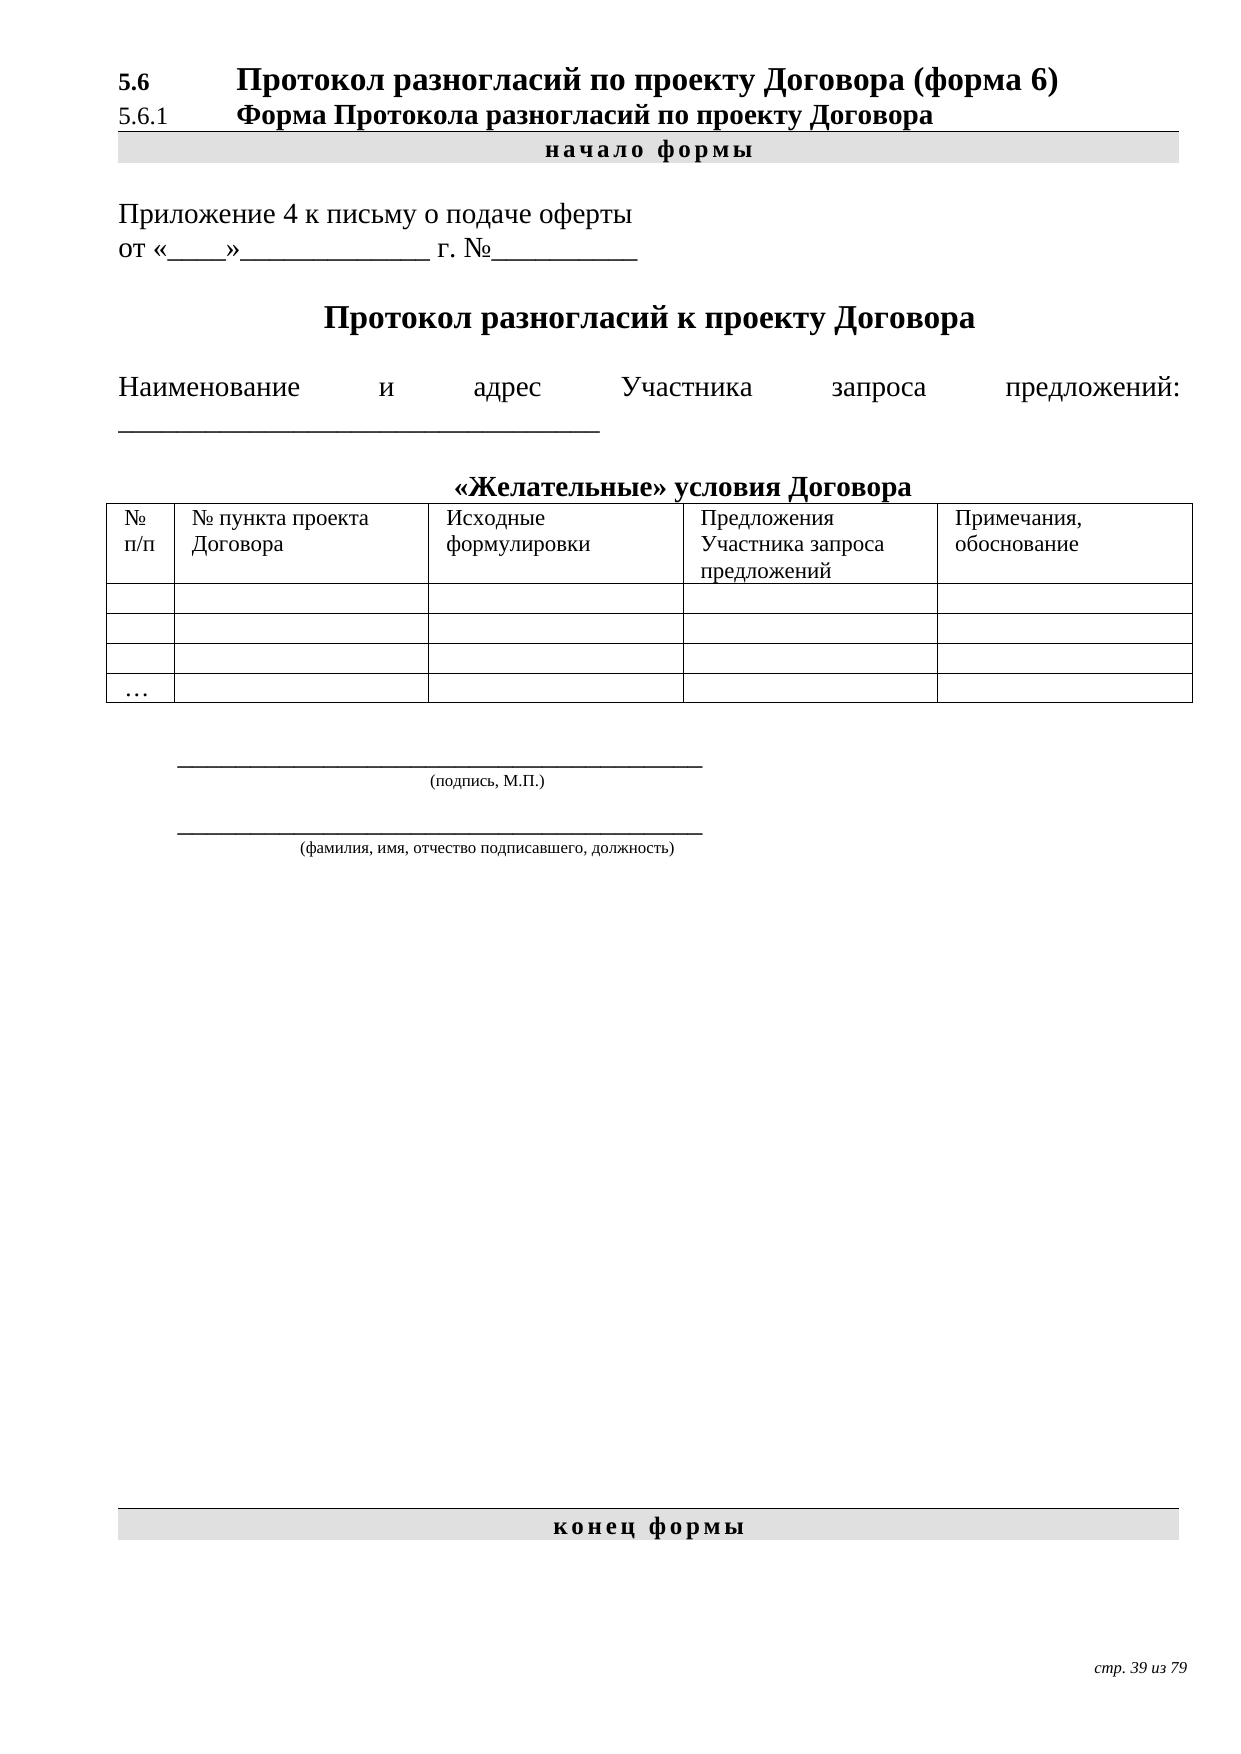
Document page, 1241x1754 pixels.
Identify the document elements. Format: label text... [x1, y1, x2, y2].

text ____________________________________ [118, 737, 1181, 770]
text начало формы [118, 132, 1179, 163]
table_cell [429, 614, 683, 643]
table_cell … [107, 674, 174, 702]
text ____________________________________ [118, 804, 1181, 837]
text (фамилия, имя, отчество подписавшего, должность) [118, 837, 797, 871]
table_cell [938, 674, 1192, 702]
table_cell [684, 614, 937, 643]
table_cell [107, 614, 174, 643]
table_cell [107, 584, 174, 613]
text конец формы [118, 1509, 1179, 1540]
text «Желательные» условия Договора [118, 469, 1181, 503]
table_cell [938, 584, 1192, 613]
table_cell [175, 614, 428, 643]
table_cell [175, 644, 428, 672]
subtitle Протокол разногласий по проекту Договора (форма 6) [118, 59, 1181, 97]
text (подпись, М.П.) [118, 770, 797, 804]
table_header Предложения Участника запроса предложений [684, 504, 937, 583]
text Протокол разногласий к проекту Договора [118, 297, 1181, 335]
table_cell [107, 644, 174, 672]
table_cell [684, 584, 937, 613]
table_header № пункта проекта Договора [175, 504, 428, 583]
text Приложение 4 к письму о подаче оферты от «____»_____________ г. №__________ [118, 196, 1181, 263]
table_cell [938, 614, 1192, 643]
table_cell [684, 644, 937, 672]
table_header Примечания, обоснование [938, 504, 1192, 583]
table_cell [175, 674, 428, 702]
text Форма Протокола разногласий по проекту Договора [118, 97, 1181, 131]
table_cell [429, 584, 683, 613]
table_cell [429, 644, 683, 672]
table_header № п/п [107, 504, 174, 583]
table_header Исходные формулировки [429, 504, 683, 583]
table_cell [938, 644, 1192, 672]
text Наименование и адрес Участника запроса предложений: _________________________________ [118, 369, 1181, 436]
table_cell [684, 674, 937, 702]
table_cell [429, 674, 683, 702]
table_cell [175, 584, 428, 613]
